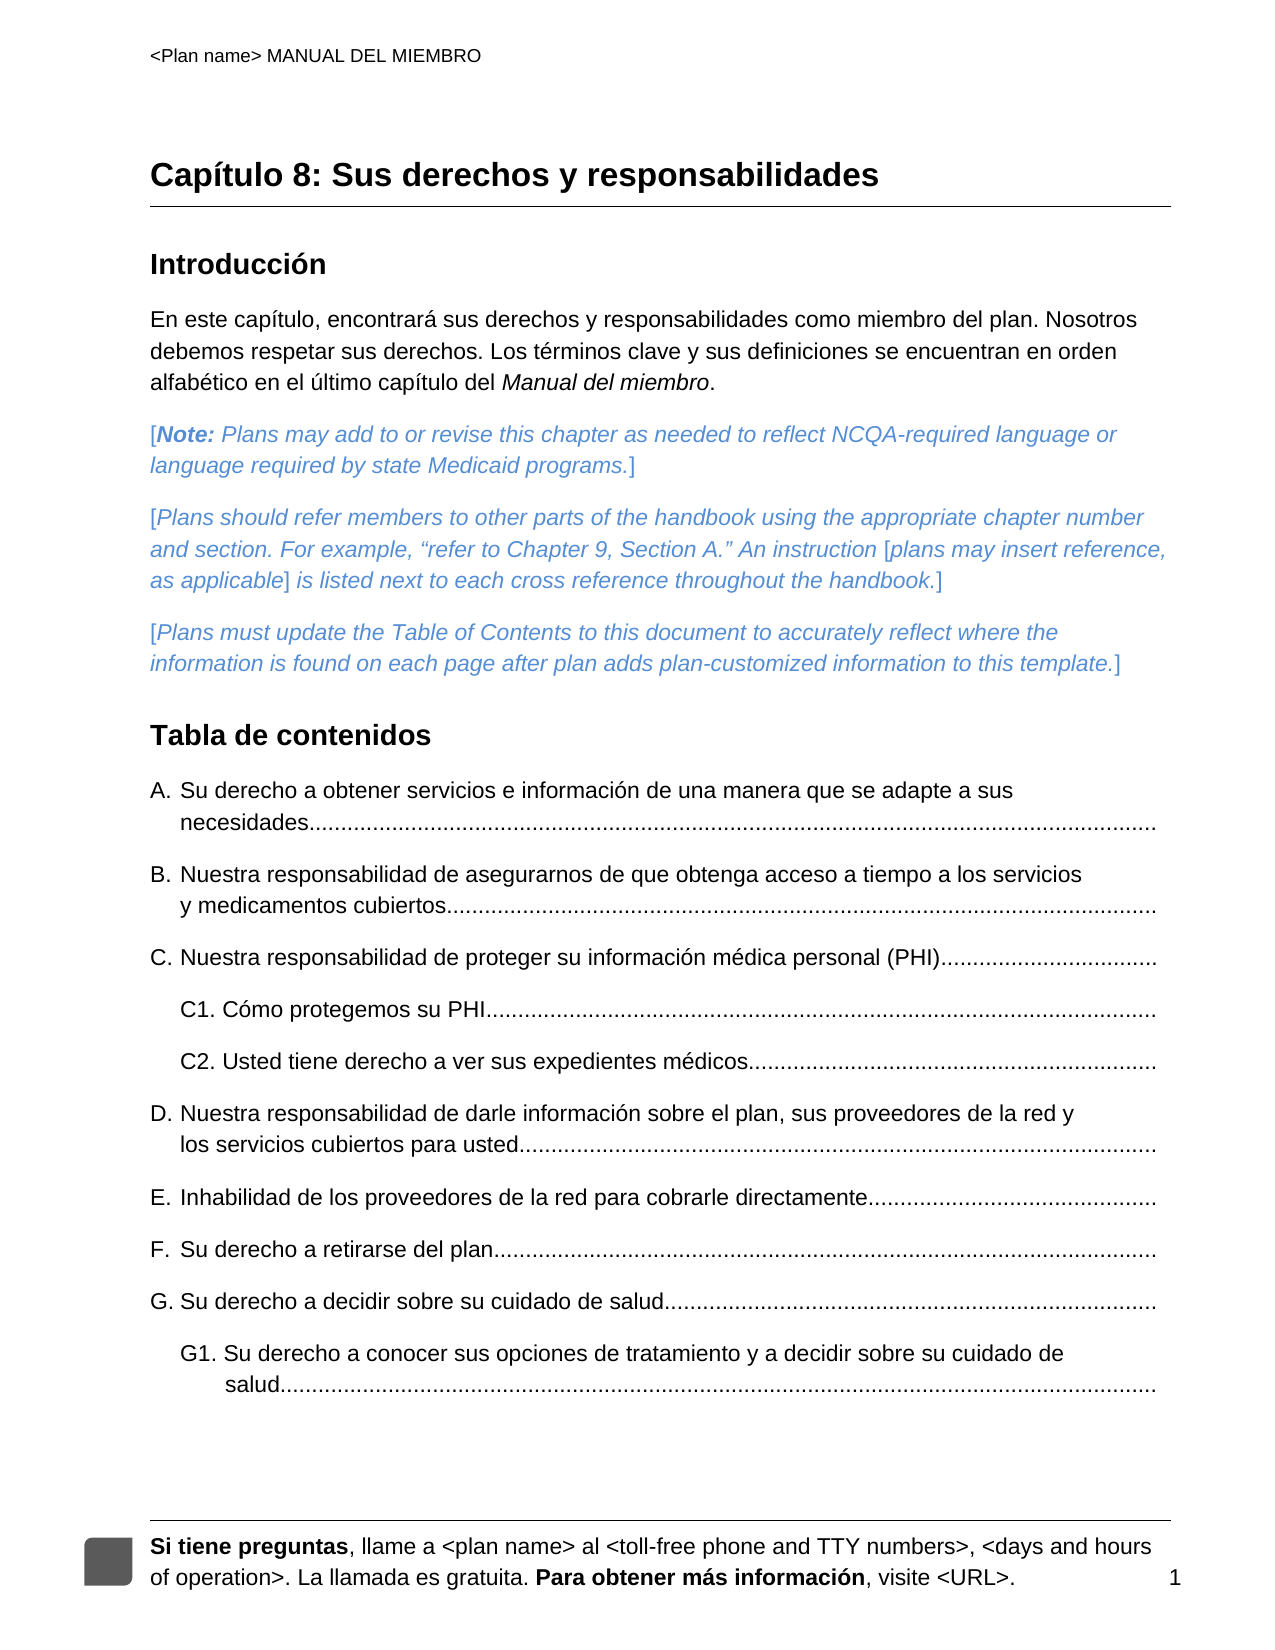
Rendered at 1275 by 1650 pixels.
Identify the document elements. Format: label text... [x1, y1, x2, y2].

text Introducción [150, 244, 1171, 282]
text En este capítulo, encontrará sus derechos y responsabilidades como miembro del plan. Nosotros debemos respetar sus derechos. Los términos clave y sus definiciones se encuentran en orden alfabético en el último capítulo del Manual del miembro. [150, 303, 1171, 397]
text [Note: Plans may add to or revise this chapter as needed to reflect NCQA-required language or language required by state Medicaid programs.] [150, 417, 1171, 480]
text [Plans must update the Table of Contents to this document to accurately reflect where the information is found on each page after plan adds plan-customized information to this template.] [150, 615, 1171, 678]
text Capítulo 8: Sus derechos y responsabilidades [150, 156, 1171, 206]
text [Plans should refer members to other parts of the handbook using the appropriate chapter number and section. For example, “refer to Chapter 9, Section A.” An instruction [plans may insert reference, as applicable] is listed next to each cross reference throughout the handbook.] [150, 501, 1171, 594]
